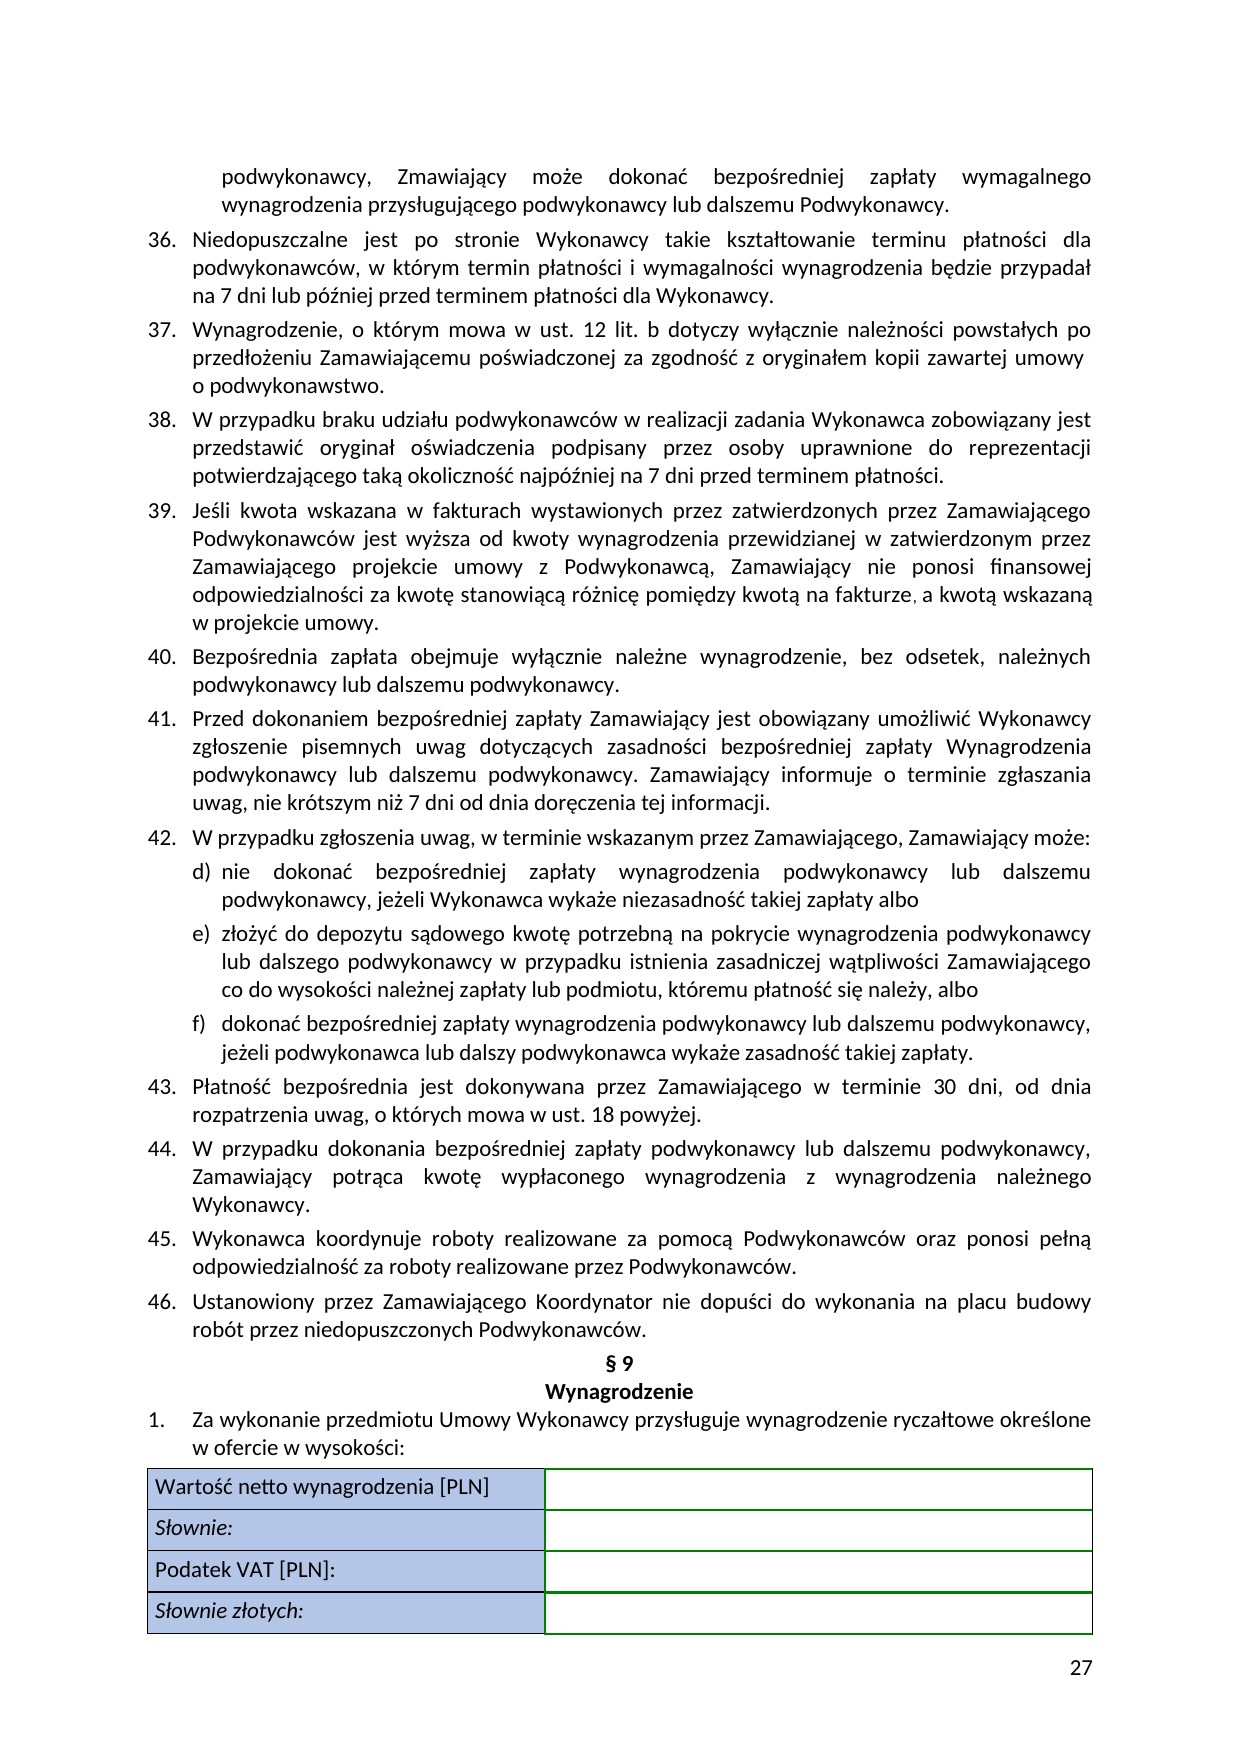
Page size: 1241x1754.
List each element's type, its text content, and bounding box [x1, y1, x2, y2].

table_cell Podatek VAT [PLN]: [148, 1551, 544, 1591]
table_cell Słownie: [148, 1510, 544, 1550]
list W przypadku braku udziału podwykonawców w realizacji zadania Wykonawca zobowiązany jest przedstawić oryginał oświadczenia podpisany przez osoby uprawnione do reprezentacji potwierdzającego taką okoliczność najpóźniej na 7 dni przed terminem płatności. [148, 405, 1093, 489]
text § 9 [148, 1349, 1091, 1377]
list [192, 162, 1093, 218]
list Wykonawca koordynuje roboty realizowane za pomocą Podwykonawców oraz ponosi pełną odpowiedzialność za roboty realizowane przez Podwykonawców. [148, 1224, 1093, 1281]
table_header Wartość netto wynagrodzenia [PLN] [148, 1469, 544, 1509]
list Wynagrodzenie, o którym mowa w ust. 12 lit. b dotyczy wyłącznie należności powstałych po przedłożeniu Zamawiającemu poświadczonej za zgodność z oryginałem kopii zawartej umowy o podwykonawstwo. [148, 315, 1093, 399]
text Wynagrodzenie [148, 1377, 1091, 1405]
list W przypadku zgłoszenia uwag, w terminie wskazanym przez Zamawiającego, Zamawiający może: [148, 823, 1093, 851]
table_cell [546, 1594, 1092, 1633]
list złożyć do depozytu sądowego kwotę potrzebną na pokrycie wynagrodzenia podwykonawcy lub dalszego podwykonawcy w przypadku istnienia zasadniczej wątpliwości Zamawiającego co do wysokości należnej zapłaty lub podmiotu, któremu płatność się należy, albo [192, 919, 1093, 1003]
table_cell [546, 1511, 1092, 1550]
list Za wykonanie przedmiotu Umowy Wykonawcy przysługuje wynagrodzenie ryczałtowe określone w ofercie w wysokości: [148, 1405, 1093, 1461]
list Niedopuszczalne jest po stronie Wykonawcy takie kształtowanie terminu płatności dla podwykonawców, w którym termin płatności i wymagalności wynagrodzenia będzie przypadał na 7 dni lub później przed terminem płatności dla Wykonawcy. [148, 225, 1093, 309]
list nie dokonać bezpośredniej zapłaty wynagrodzenia podwykonawcy lub dalszemu podwykonawcy, jeżeli Wykonawca wykaże niezasadność takiej zapłaty albo [192, 857, 1093, 913]
list Bezpośrednia zapłata obejmuje wyłącznie należne wynagrodzenie, bez odsetek, należnych podwykonawcy lub dalszemu podwykonawcy. [148, 642, 1093, 698]
list Ustanowiony przez Zamawiającego Koordynator nie dopuści do wykonania na placu budowy robót przez niedopuszczonych Podwykonawców. [148, 1287, 1093, 1343]
list W przypadku dokonania bezpośredniej zapłaty podwykonawcy lub dalszemu podwykonawcy, Zamawiający potrąca kwotę wypłaconego wynagrodzenia z wynagrodzenia należnego Wykonawcy. [148, 1134, 1093, 1218]
table_header [546, 1470, 1092, 1509]
table_cell Słownie złotych: [148, 1593, 544, 1633]
table_cell [546, 1552, 1092, 1591]
list Płatność bezpośrednia jest dokonywana przez Zamawiającego w terminie 30 dni, od dnia rozpatrzenia uwag, o których mowa w ust. 18 powyżej. [148, 1072, 1093, 1128]
list Jeśli kwota wskazana w fakturach wystawionych przez zatwierdzonych przez Zamawiającego Podwykonawców jest wyższa od kwoty wynagrodzenia przewidzianej w zatwierdzonym przez Zamawiającego projekcie umowy z Podwykonawcą, Zamawiający nie ponosi finansowej odpowiedzialności za kwotę stanowiącą różnicę pomiędzy kwotą na fakturze, a kwotą wskazaną w projekcie umowy. [148, 496, 1093, 636]
list dokonać bezpośredniej zapłaty wynagrodzenia podwykonawcy lub dalszemu podwykonawcy, jeżeli podwykonawca lub dalszy podwykonawca wykaże zasadność takiej zapłaty. [192, 1009, 1093, 1066]
list Przed dokonaniem bezpośredniej zapłaty Zamawiający jest obowiązany umożliwić Wykonawcy zgłoszenie pisemnych uwag dotyczących zasadności bezpośredniej zapłaty Wynagrodzenia podwykonawcy lub dalszemu podwykonawcy. Zamawiający informuje o terminie zgłaszania uwag, nie krótszym niż 7 dni od dnia doręczenia tej informacji. [148, 704, 1093, 816]
